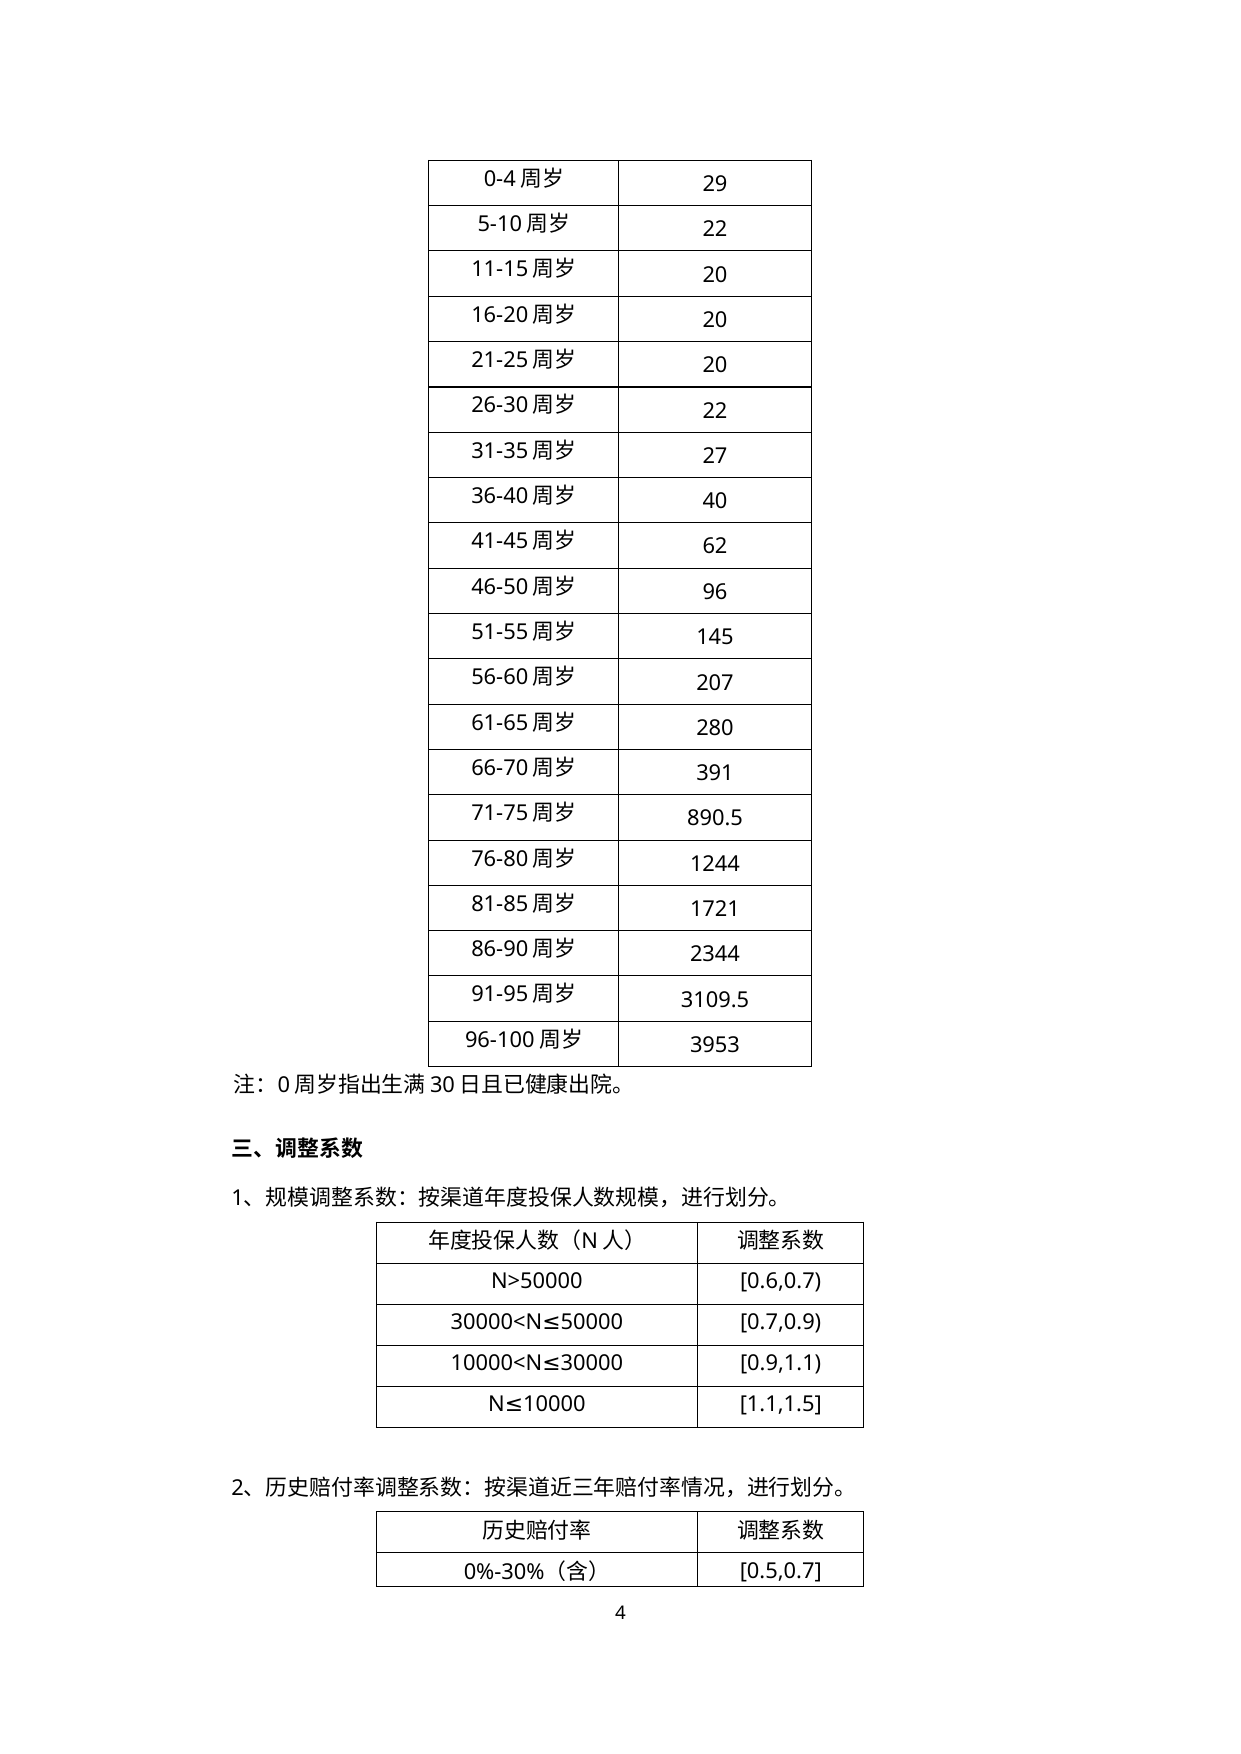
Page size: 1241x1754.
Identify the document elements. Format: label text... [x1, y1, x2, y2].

table_cell 890.5 [619, 795, 811, 839]
table_cell 2344 [619, 931, 811, 975]
table_cell 5-10周岁 [429, 206, 618, 250]
table_cell 71-75周岁 [429, 795, 618, 839]
text 2、历史赔付率调整系数：按渠道近三年赔付率情况，进行划分。 [187, 1469, 1053, 1502]
table_cell 391 [619, 750, 811, 794]
table_cell 96 [619, 569, 811, 613]
list 三、调整系数 [187, 1131, 1053, 1163]
table_cell 20 [619, 342, 811, 386]
table_cell 10000<N≤30000 [377, 1346, 697, 1386]
table_cell 76-80周岁 [429, 841, 618, 885]
table_header 年度投保人数（N人） [377, 1223, 697, 1263]
table_cell 46-50周岁 [429, 569, 618, 613]
table_cell [0.7,0.9) [698, 1305, 863, 1345]
table_cell 27 [619, 433, 811, 477]
table_cell 0-4周岁 [429, 161, 618, 205]
table_cell 29 [619, 161, 811, 205]
table_cell 40 [619, 478, 811, 522]
table_cell 61-65周岁 [429, 705, 618, 749]
table_cell 66-70周岁 [429, 750, 618, 794]
table_header 调整系数 [698, 1223, 863, 1263]
table_cell 11-15周岁 [429, 251, 618, 296]
table_cell 207 [619, 659, 811, 703]
table_cell 30000<N≤50000 [377, 1305, 697, 1345]
text 注：0周岁指出生满30日且已健康出院。 [187, 1067, 1053, 1099]
table_header 调整系数 [698, 1512, 863, 1552]
table_cell [1.1,1.5] [698, 1387, 863, 1427]
table_cell 280 [619, 705, 811, 749]
table_cell 81-85周岁 [429, 886, 618, 930]
table_cell 1244 [619, 841, 811, 885]
table_cell 62 [619, 523, 811, 568]
table_cell 36-40周岁 [429, 478, 618, 522]
table_cell 16-20周岁 [429, 297, 618, 341]
table_cell 91-95周岁 [429, 976, 618, 1021]
table_cell N≤10000 [377, 1387, 697, 1427]
table_cell [0.6,0.7) [698, 1264, 863, 1304]
table_cell 3953 [619, 1022, 811, 1066]
table_cell 96-100周岁 [429, 1022, 618, 1066]
table_cell 51-55周岁 [429, 614, 618, 658]
table_cell 1721 [619, 886, 811, 930]
table_cell 56-60周岁 [429, 659, 618, 703]
table_cell 0%-30%（含） [377, 1553, 697, 1586]
table_cell 20 [619, 251, 811, 296]
table_cell 86-90周岁 [429, 931, 618, 975]
table_cell 3109.5 [619, 976, 811, 1021]
table_cell 22 [619, 206, 811, 250]
table_cell 22 [619, 388, 811, 432]
text 1、规模调整系数：按渠道年度投保人数规模，进行划分。 [187, 1180, 1053, 1212]
table_cell 20 [619, 297, 811, 341]
table_cell 26-30周岁 [429, 388, 618, 432]
table_cell 31-35周岁 [429, 433, 618, 477]
table_cell 21-25周岁 [429, 342, 618, 386]
table_cell 145 [619, 614, 811, 658]
table_header 历史赔付率 [377, 1512, 697, 1552]
table_cell N>50000 [377, 1264, 697, 1304]
table_cell [0.9,1.1) [698, 1346, 863, 1386]
table_cell 41-45周岁 [429, 523, 618, 568]
table_cell [0.5,0.7] [698, 1553, 863, 1586]
